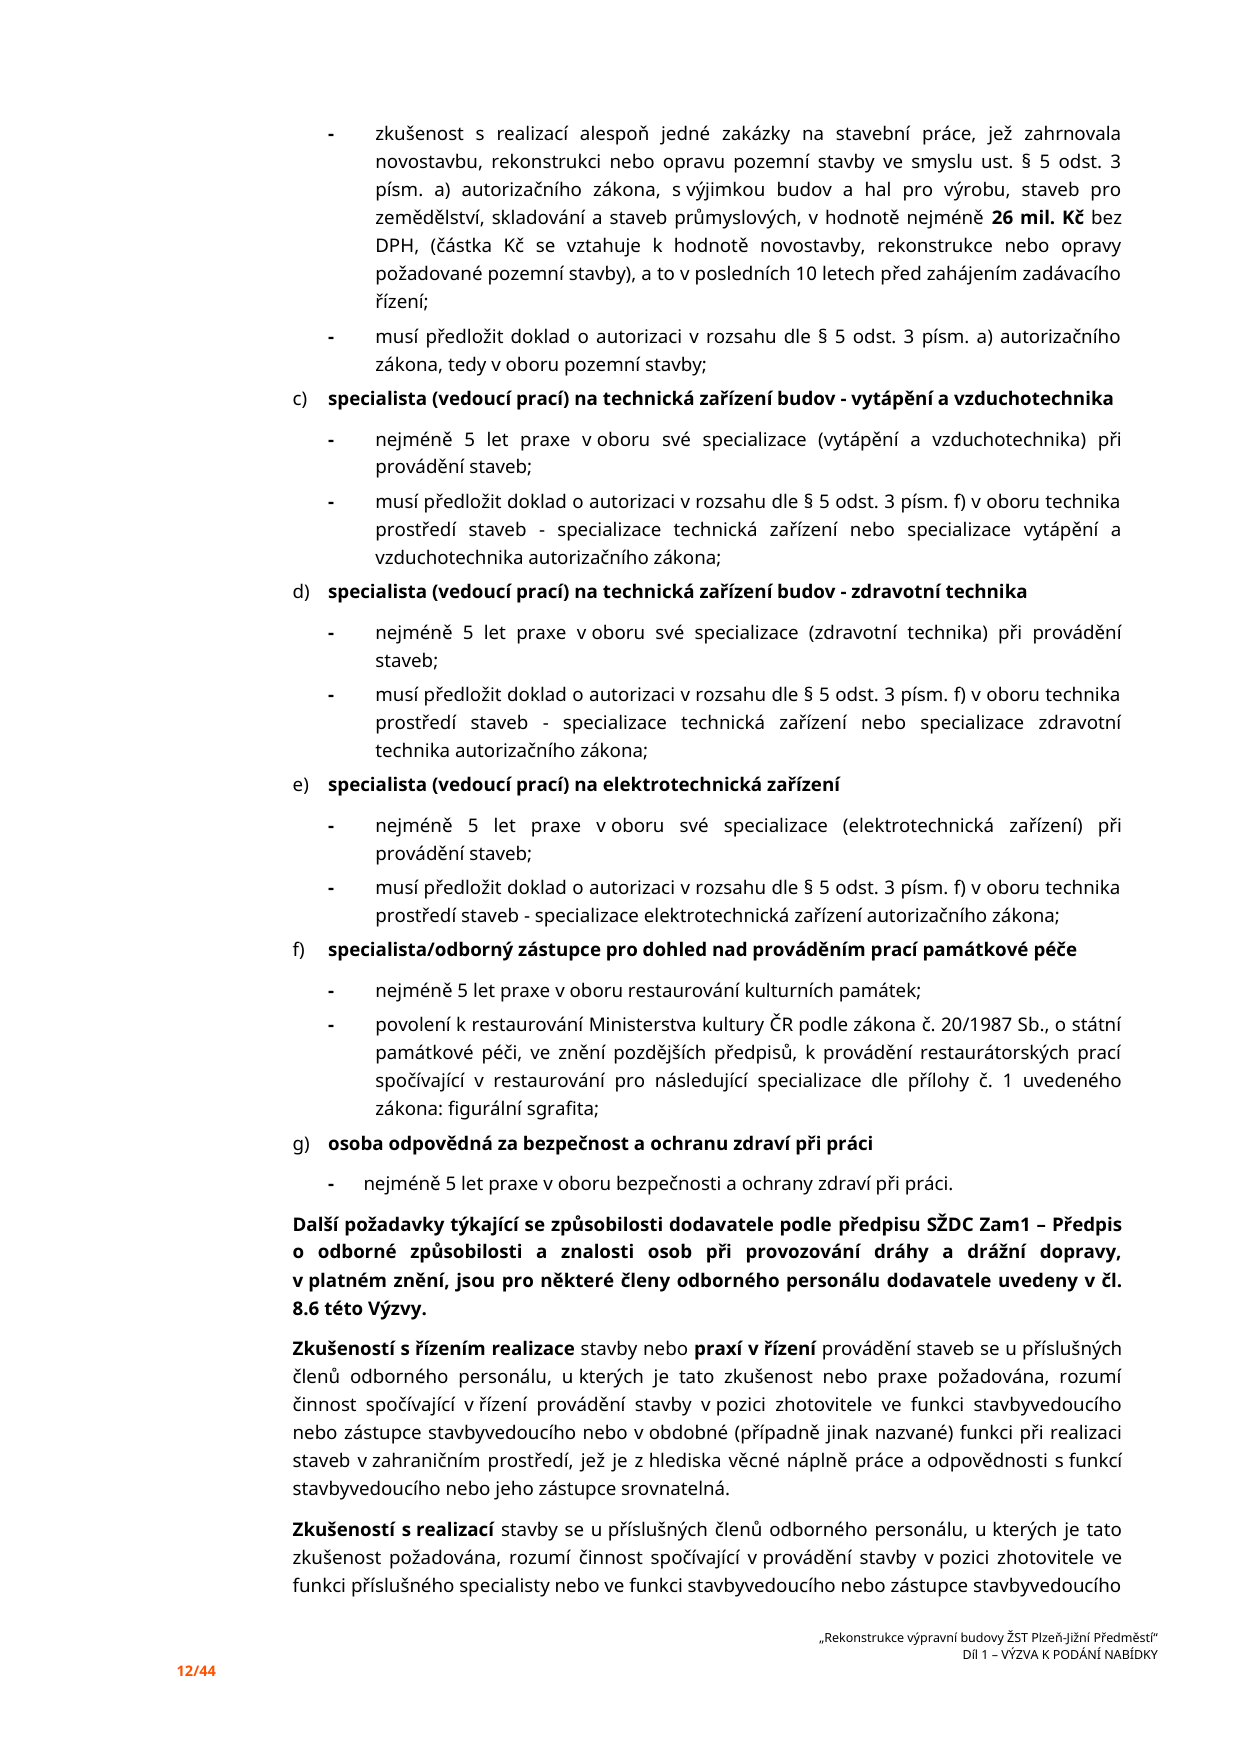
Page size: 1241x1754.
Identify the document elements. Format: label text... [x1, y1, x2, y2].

text Další požadavky týkající se způsobilosti dodavatele podle předpisu SŽDC Zam1 – Předpis o odborné způsobilosti a znalosti osob při provozování dráhy a drážní dopravy, v platném znění, jsou pro některé členy odborného personálu dodavatele uvedeny v čl. 8.6 této Výzvy. [292, 1211, 1122, 1320]
text nejméně 5 let praxe v oboru své specializace (zdravotní technika) při provádění staveb; [328, 619, 1122, 672]
text musí předložit doklad o autorizaci v rozsahu dle § 5 odst. 3 písm. a) autorizačního zákona, tedy v oboru pozemní stavby; [328, 323, 1122, 377]
text nejméně 5 let praxe v oboru své specializace (vytápění a vzduchotechnika) při provádění staveb; [328, 426, 1122, 479]
text Zkušeností s řízením realizace stavby nebo praxí v řízení provádění staveb se u příslušných členů odborného personálu, u kterých je tato zkušenost nebo praxe požadována, rozumí činnost spočívající v řízení provádění stavby v pozici zhotovitele ve funkci stavbyvedoucího nebo zástupce stavbyvedoucího nebo v obdobné (případně jinak nazvané) funkci při realizaci staveb v zahraničním prostředí, jež je z hlediska věcné náplně práce a odpovědnosti s funkcí stavbyvedoucího nebo jeho zástupce srovnatelná. [292, 1335, 1122, 1501]
text nejméně 5 let praxe v oboru své specializace (elektrotechnická zařízení) při provádění staveb; [328, 812, 1122, 866]
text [292, 1516, 1122, 1598]
list - nejméně 5 let praxe v oboru bezpečnosti a ochrany zdraví při práci. [328, 1170, 1122, 1196]
text zkušenost s realizací alespoň jedné zakázky na stavební práce, jež zahrnovala novostavbu, rekonstrukci nebo opravu pozemní stavby ve smyslu ust. § 5 odst. 3 písm. a) autorizačního zákona, s výjimkou budov a hal pro výrobu, staveb pro zemědělství, skladování a staveb průmyslových, v hodnotě nejméně 26 mil. Kč bez DPH, (částka Kč se vztahuje k hodnotě novostavby, rekonstrukce nebo opravy požadované pozemní stavby), a to v posledních 10 letech před zahájením zadávacího řízení; [328, 121, 1122, 314]
list specialista/odborný zástupce pro dohled nad prováděním prací památkové péče [292, 937, 1122, 962]
text musí předložit doklad o autorizaci v rozsahu dle § 5 odst. 3 písm. f) v oboru technika prostředí staveb - specializace elektrotechnická zařízení autorizačního zákona; [328, 874, 1122, 928]
text musí předložit doklad o autorizaci v rozsahu dle § 5 odst. 3 písm. f) v oboru technika prostředí staveb - specializace technická zařízení nebo specializace zdravotní technika autorizačního zákona; [328, 681, 1122, 763]
text musí předložit doklad o autorizaci v rozsahu dle § 5 odst. 3 písm. f) v oboru technika prostředí staveb - specializace technická zařízení nebo specializace vytápění a vzduchotechnika autorizačního zákona; [328, 488, 1122, 570]
text nejméně 5 let praxe v oboru restaurování kulturních památek; [328, 977, 1122, 1003]
list osoba odpovědná za bezpečnost a ochranu zdraví při práci [292, 1130, 1122, 1155]
list specialista (vedoucí prací) na technická zařízení budov - zdravotní technika [292, 578, 1122, 604]
text povolení k restaurování Ministerstva kultury ČR podle zákona č. 20/1987 Sb., o státní památkové péči, ve znění pozdějších předpisů, k provádění restaurátorských prací spočívající v restaurování pro následující specializace dle přílohy č. 1 uvedeného zákona: figurální sgrafita; [328, 1011, 1122, 1121]
list specialista (vedoucí prací) na technická zařízení budov - vytápění a vzduchotechnika [292, 385, 1122, 411]
list specialista (vedoucí prací) na elektrotechnická zařízení [292, 772, 1122, 797]
